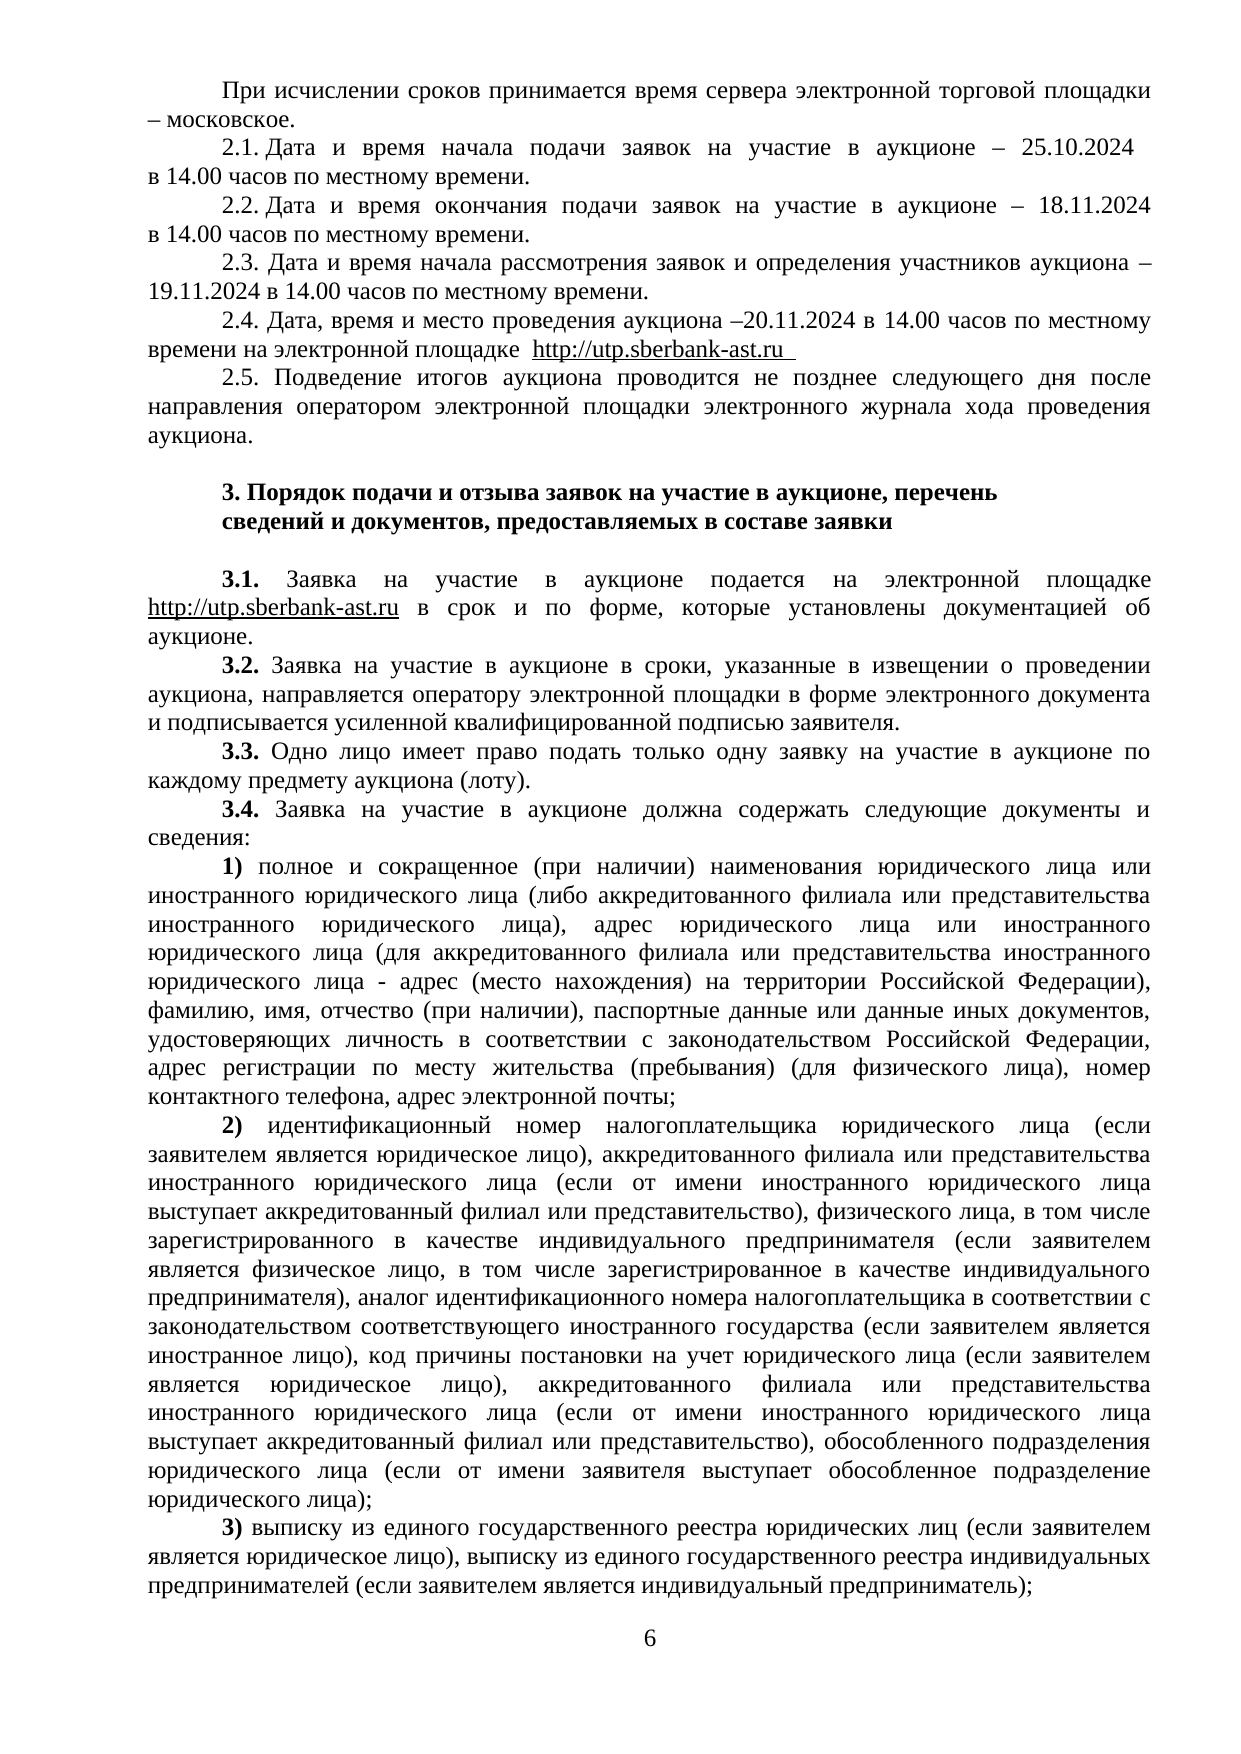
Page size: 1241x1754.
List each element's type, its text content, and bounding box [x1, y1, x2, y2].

text сведений и документов, предоставляемых в составе заявки [148, 506, 1152, 535]
text При исчислении сроков принимается время сервера электронной торговой площадки – московское. [148, 75, 1152, 132]
text 3.1. Заявка на участие в аукционе подается на электронной площадке http://utp.sberbank-ast.ru в срок и по форме, которые установлены документацией об аукционе. [148, 564, 1152, 650]
text 2.5. Подведение итогов аукциона проводится не позднее следующего дня после направления оператором электронной площадки электронного журнала хода проведения аукциона. [148, 362, 1152, 449]
text 2.2. Дата и время окончания подачи заявок на участие в аукционе – 18.11.2024 в 14.00 часов по местному времени. [148, 190, 1152, 247]
text 3.2. Заявка на участие в аукционе в сроки, указанные в извещении о проведении аукциона, направляется оператору электронной площадки в форме электронного документа и подписывается усиленной квалифицированной подписью заявителя. [148, 650, 1152, 736]
text 2.1. Дата и время начала подачи заявок на участие в аукционе – 25.10.2024 в 14.00 часов по местному времени. [148, 132, 1152, 190]
text 3) выписку из единого государственного реестра юридических лиц (если заявителем является юридическое лицо), выписку из единого государственного реестра индивидуальных предпринимателей (если заявителем является индивидуальный предприниматель); [148, 1512, 1152, 1599]
text 2.3. Дата и время начала рассмотрения заявок и определения участников аукциона –19.11.2024 в 14.00 часов по местному времени. [148, 247, 1152, 305]
text 2) идентификационный номер налогоплательщика юридического лица (если заявителем является юридическое лицо), аккредитованного филиала или представительства иностранного юридического лица (если от имени иностранного юридического лица выступает аккредитованный филиал или представительство), физического лица, в том числе зарегистрированного в качестве индивидуального предпринимателя (если заявителем является физическое лицо, в том числе зарегистрированное в качестве индивидуального предпринимателя), аналог идентификационного номера налогоплательщика в соответствии с законодательством соответствующего иностранного государства (если заявителем является иностранное лицо), код причины постановки на учет юридического лица (если заявителем является юридическое лицо), аккредитованного филиала или представительства иностранного юридического лица (если от имени иностранного юридического лица выступает аккредитованный филиал или представительство), обособленного подразделения юридического лица (если от имени заявителя выступает обособленное подразделение юридического лица); [148, 1110, 1152, 1512]
text 2.4. Дата, время и место проведения аукциона –20.11.2024 в 14.00 часов по местному времени на электронной площадке http://utp.sberbank-ast.ru [148, 305, 1152, 362]
text 1) полное и сокращенное (при наличии) наименования юридического лица или иностранного юридического лица (либо аккредитованного филиала или представительства иностранного юридического лица), адрес юридического лица или иностранного юридического лица (для аккредитованного филиала или представительства иностранного юридического лица - адрес (место нахождения) на территории Российской Федерации), фамилию, имя, отчество (при наличии), паспортные данные или данные иных документов, удостоверяющих личность в соответствии с законодательством Российской Федерации, адрес регистрации по месту жительства (пребывания) (для физического лица), номер контактного телефона, адрес электронной почты; [148, 851, 1152, 1110]
text 3. Порядок подачи и отзыва заявок на участие в аукционе, перечень [148, 477, 1152, 506]
text 3.4. Заявка на участие в аукционе должна содержать следующие документы и сведения: [148, 794, 1152, 851]
text 3.3. Одно лицо имеет право подать только одну заявку на участие в аукционе по каждому предмету аукциона (лоту). [148, 736, 1152, 794]
